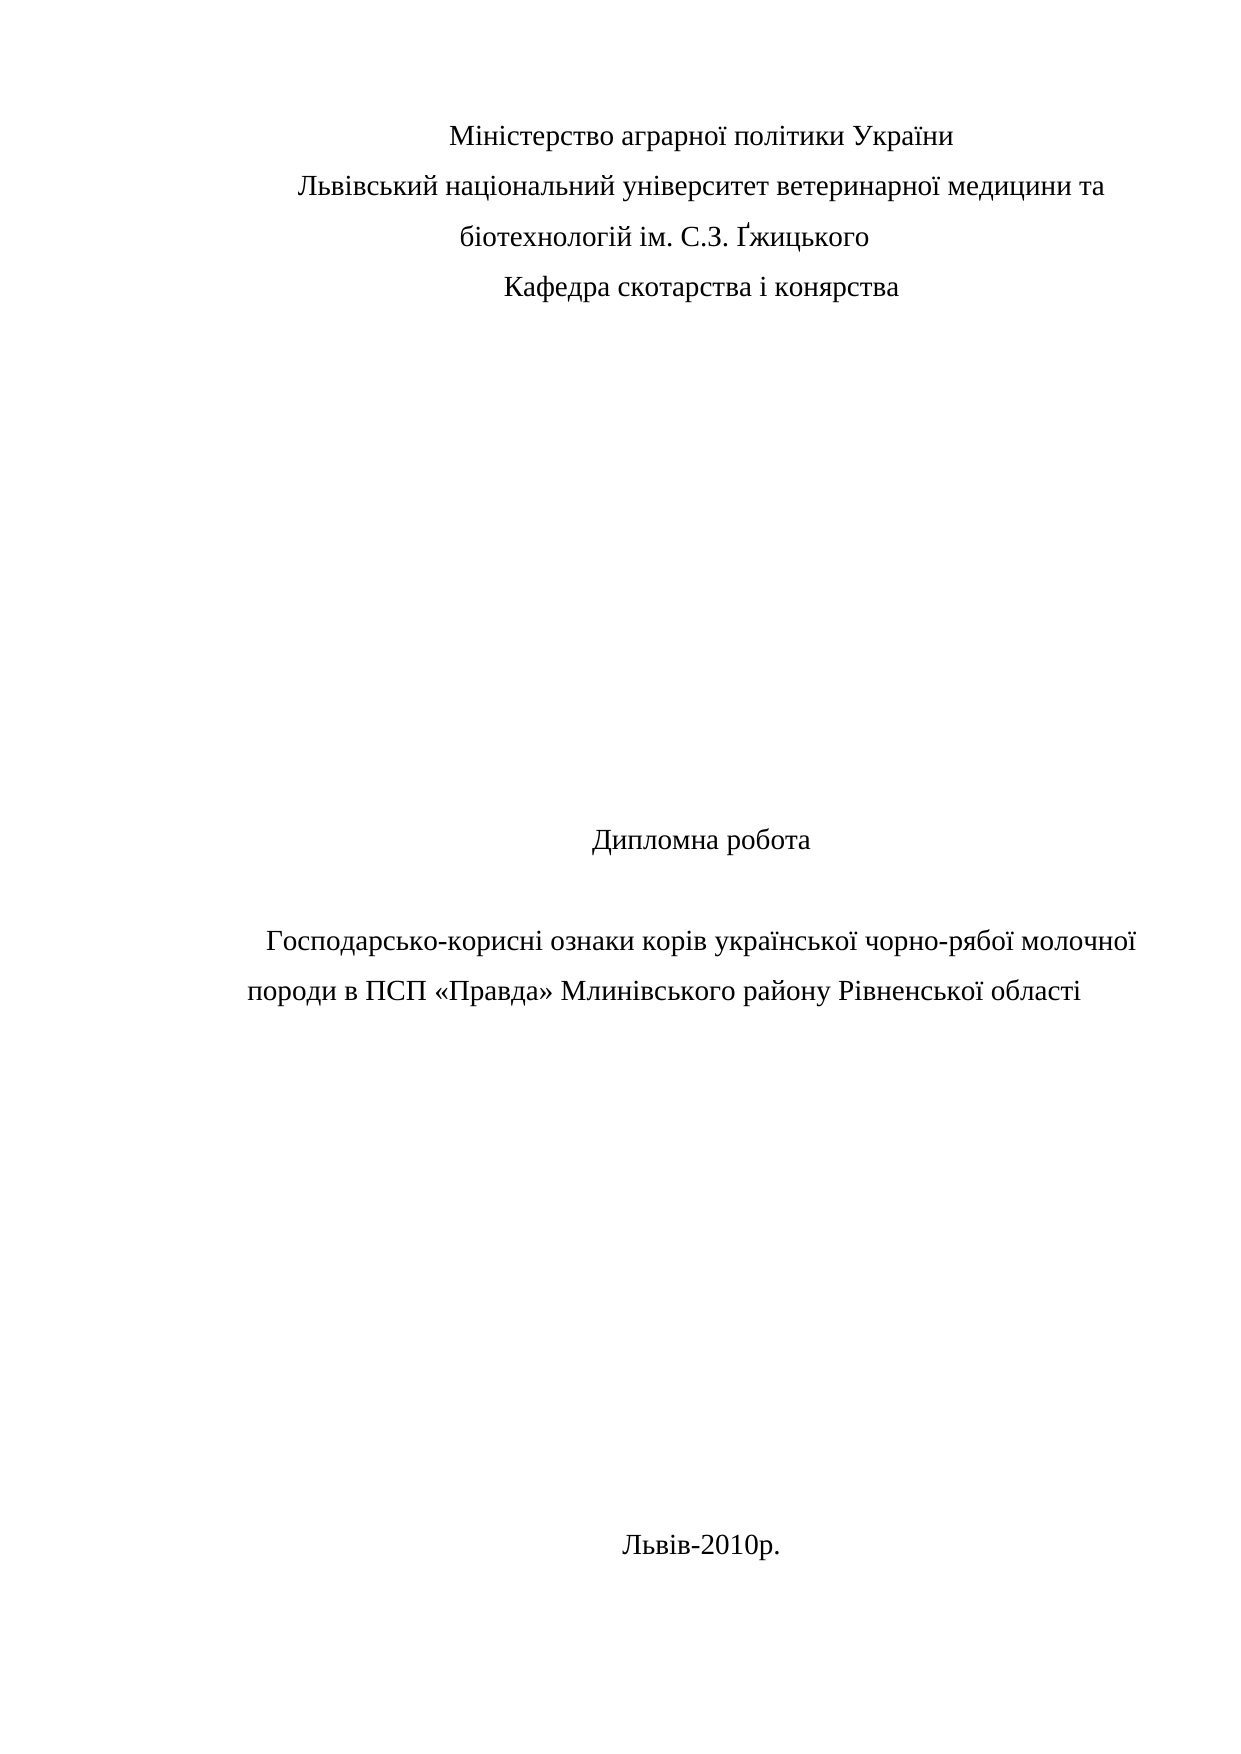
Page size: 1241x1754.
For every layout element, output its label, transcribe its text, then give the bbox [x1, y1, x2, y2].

text Міністерство аграрної політики України [177, 118, 1152, 152]
subtitle Дипломна робота [177, 822, 1152, 856]
text Господарсько-корисні ознаки корів української чорно-рябої молочної породи в ПСП «Правда» Млинівського району Рівненської області [177, 923, 1152, 1007]
text Кафедра скотарства і конярства [177, 269, 1152, 303]
text Львівський національний університет ветеринарної медицини та біотехнологій ім. С.З. Ґжицького [177, 168, 1152, 252]
text Львів-2010р. [177, 1527, 1152, 1560]
